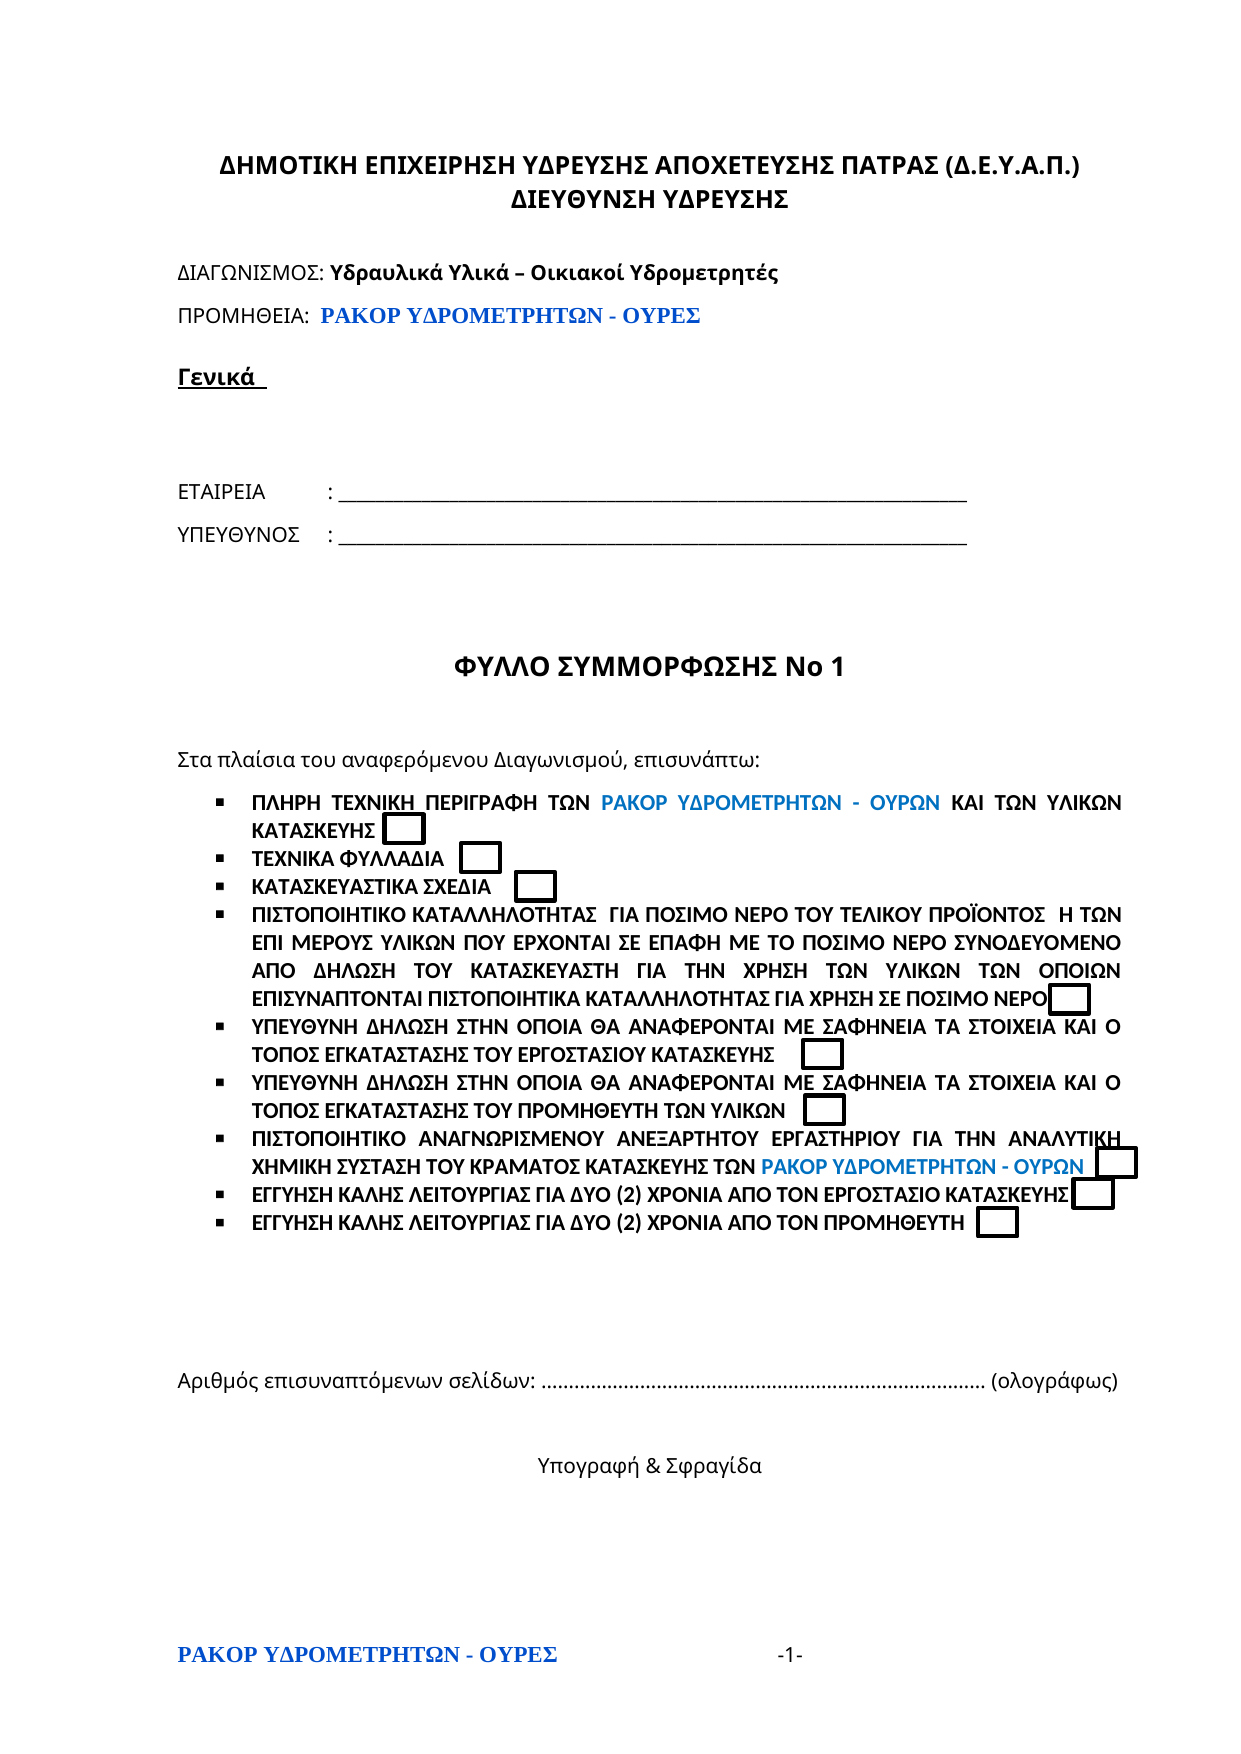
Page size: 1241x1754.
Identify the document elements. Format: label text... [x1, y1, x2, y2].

list ΠΛΗΡΗ ΤΕΧΝΙΚΗ ΠΕΡΙΓΡΑΦΗ ΤΩΝ ΡΑΚΟΡ ΥΔΡΟΜΕΤΡΗΤΩΝ - ΟΥΡΩΝ ΚΑΙ ΤΩΝ ΥΛΙΚΩΝ ΚΑΤΑΣΚΕΥΗΣ [214, 788, 1122, 844]
list ΕΓΓΥΗΣΗ ΚΑΛΗΣ ΛΕΙΤΟΥΡΓΙΑΣ ΓΙΑ ΔΥΟ (2) ΧΡΟΝΙΑ ΑΠΟ ΤΟΝ ΠΡΟΜΗΘΕΥΤΗ [214, 1208, 1122, 1236]
list ΤΕΧΝΙΚΑ ΦΥΛΛΑΔΙΑ [214, 844, 1122, 872]
text Γενικά [177, 361, 1122, 392]
text ΔΙΑΓΩΝΙΣΜΟΣ: Υδραυλικά Υλικά – Οικιακοί Υδρομετρητές [177, 258, 1122, 287]
text ΦΥΛΛΟ ΣΥΜΜΟΡΦΩΣΗΣ Νο 1 [177, 648, 1122, 684]
text Υπογραφή & Σφραγίδα [177, 1452, 1122, 1480]
list ΥΠΕΥΘΥΝΗ ΔΗΛΩΣΗ ΣΤΗΝ ΟΠΟΙΑ ΘΑ ΑΝΑΦΕΡΟΝΤΑΙ ΜΕ ΣΑΦΗΝΕΙΑ ΤΑ ΣΤΟΙΧΕΙΑ ΚΑΙ Ο ΤΟΠΟΣ ΕΓΚΑΤΑΣΤΑΣΗΣ ΤΟΥ ΠΡΟΜΗΘΕΥΤΗ ΤΩΝ ΥΛΙΚΩΝ [214, 1068, 1122, 1124]
text ΕΤΑΙΡΕΙΑ : ____________________________________________________________________ [177, 477, 1122, 506]
text Αριθμός επισυναπτόμενων σελίδων: ……………………………………………………………………… (ολογράφως) [177, 1366, 1122, 1395]
text Στα πλαίσια του αναφερόμενου Διαγωνισμού, επισυνάπτω: [177, 746, 1122, 774]
text ΔΗΜΟΤΙΚΗ ΕΠΙΧΕΙΡΗΣΗ ΥΔΡΕΥΣΗΣ ΑΠΟΧΕΤΕΥΣΗΣ ΠΑΤΡΑΣ (Δ.Ε.Υ.Α.Π.) [177, 148, 1122, 182]
text ΠΡΟΜΗΘΕΙΑ: ΡΑΚΟΡ ΥΔΡΟΜΕΤΡΗΤΩΝ - ΟΥΡΕΣ [177, 301, 1122, 329]
list ΚΑΤΑΣΚΕΥΑΣΤΙΚΑ ΣΧΕΔΙΑ [214, 872, 1122, 900]
list ΠΙΣΤΟΠΟΙΗΤΙΚΟ ΑΝΑΓΝΩΡΙΣΜΕΝΟΥ ΑΝΕΞΑΡΤΗΤΟΥ ΕΡΓΑΣΤΗΡΙΟΥ ΓΙΑ ΤΗΝ ΑΝΑΛΥΤΙΚΗ ΧΗΜΙΚΗ ΣΥΣΤΑΣΗ ΤΟΥ ΚΡΑΜΑΤΟΣ ΚΑΤΑΣΚΕΥΗΣ ΤΩΝ ΡΑΚΟΡ ΥΔΡΟΜΕΤΡΗΤΩΝ - ΟΥΡΩΝ [214, 1124, 1122, 1180]
list ΕΓΓΥΗΣΗ ΚΑΛΗΣ ΛΕΙΤΟΥΡΓΙΑΣ ΓΙΑ ΔΥΟ (2) ΧΡΟΝΙΑ ΑΠΟ ΤΟΝ ΕΡΓΟΣΤΑΣΙΟ ΚΑΤΑΣΚΕΥΗΣ [214, 1180, 1122, 1208]
text ΥΠΕΥΘΥΝΟΣ : ____________________________________________________________________ [177, 520, 1122, 548]
text ΔΙΕΥΘΥΝΣΗ ΥΔΡΕΥΣΗΣ [177, 182, 1122, 216]
list ΠΙΣΤΟΠΟΙΗΤΙΚΟ ΚΑΤΑΛΛΗΛΟΤΗΤΑΣ ΓΙΑ ΠΟΣΙΜΟ ΝΕΡΟ ΤΟΥ ΤΕΛΙΚΟΥ ΠΡΟΪΟΝΤΟΣ Ή ΤΩΝ ΕΠΙ ΜΕΡΟΥΣ ΥΛΙΚΩΝ ΠΟΥ ΕΡΧΟΝΤΑΙ ΣΕ ΕΠΑΦΗ ΜΕ ΤΟ ΠΟΣΙΜΟ ΝΕΡΟ ΣΥΝΟΔΕΥΟΜΕΝΟ ΑΠΟ ΔΗΛΩΣΗ ΤΟΥ ΚΑΤΑΣΚΕΥΑΣΤΗ ΓΙΑ ΤΗΝ ΧΡΗΣΗ ΤΩΝ ΥΛΙΚΩΝ ΤΩΝ ΟΠΟΙΩΝ ΕΠΙΣΥΝΑΠΤΟΝΤΑΙ ΠΙΣΤΟΠΟΙΗΤΙΚΑ ΚΑΤΑΛΛΗΛΟΤΗΤΑΣ ΓΙΑ ΧΡΗΣΗ ΣΕ ΠΟΣΙΜΟ ΝΕΡΟ [214, 900, 1122, 1012]
list ΥΠΕΥΘΥΝΗ ΔΗΛΩΣΗ ΣΤΗΝ ΟΠΟΙΑ ΘΑ ΑΝΑΦΕΡΟΝΤΑΙ ΜΕ ΣΑΦΗΝΕΙΑ ΤΑ ΣΤΟΙΧΕΙΑ ΚΑΙ Ο ΤΟΠΟΣ ΕΓΚΑΤΑΣΤΑΣΗΣ ΤΟΥ ΕΡΓΟΣΤΑΣΙΟΥ ΚΑΤΑΣΚΕΥΗΣ [214, 1012, 1122, 1068]
